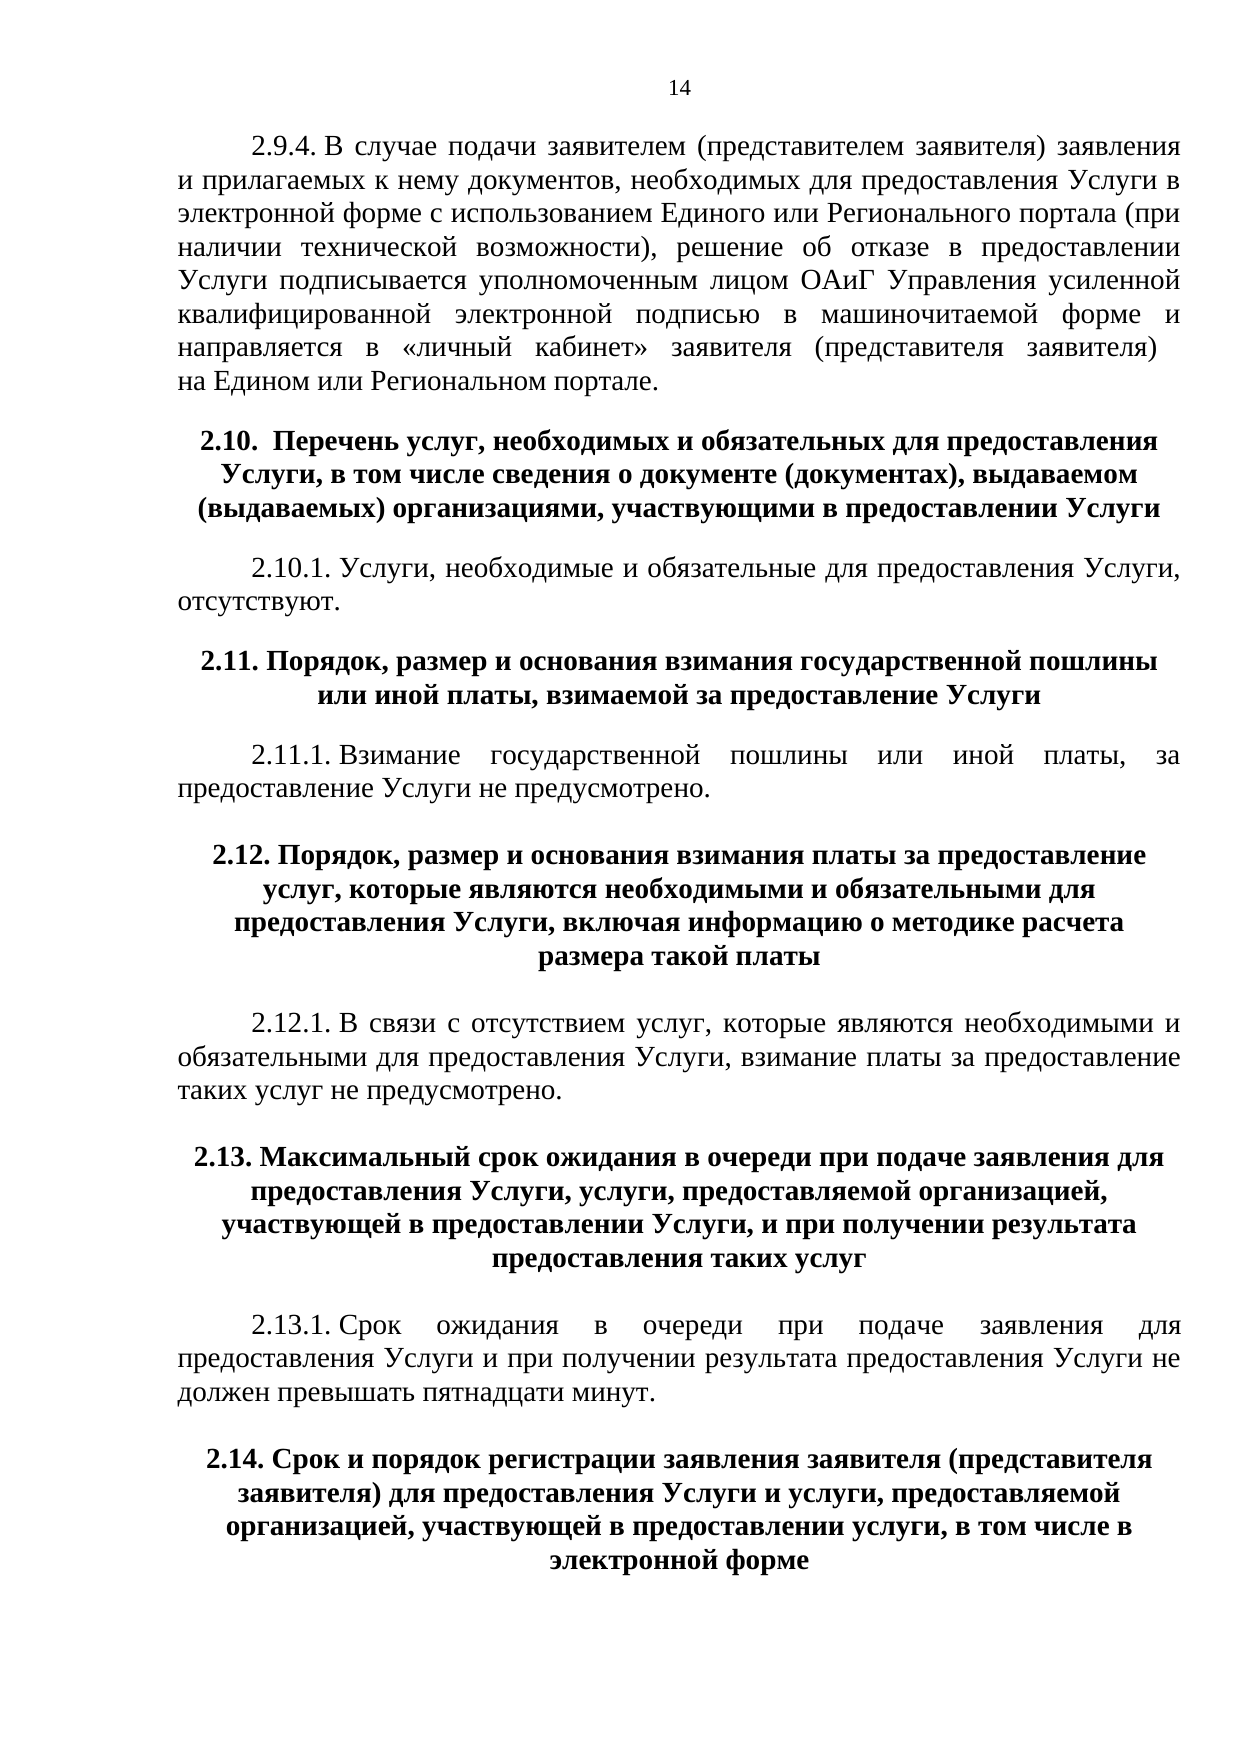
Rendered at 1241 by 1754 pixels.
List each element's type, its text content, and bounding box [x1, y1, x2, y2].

text 2.11.1. Взимание государственной пошлины или иной платы, за предоставление Услуги не предусмотрено. [177, 737, 1181, 804]
text 2.10. Перечень услуг, необходимых и обязательных для предоставления Услуги, в том числе сведения о документе (документах), выдаваемом (выдаваемых) организациями, участвующими в предоставлении Услуги [177, 423, 1181, 523]
text 2.9.4. В случае подачи заявителем (представителем заявителя) заявления и прилагаемых к нему документов, необходимых для предоставления Услуги в электронной форме с использованием Единого или Регионального портала (при наличии технической возможности), решение об отказе в предоставлении Услуги подписывается уполномоченным лицом ОАиГ Управления усиленной квалифицированной электронной подписью в машиночитаемой форме и направляется в «личный кабинет» заявителя (представителя заявителя) на Едином или Региональном портале. [177, 128, 1181, 397]
text 2.14. Срок и порядок регистрации заявления заявителя (представителя заявителя) для предоставления Услуги и услуги, предоставляемой организацией, участвующей в предоставлении услуги, в том числе в электронной форме [177, 1441, 1181, 1575]
text 2.12.1. В связи с отсутствием услуг, которые являются необходимыми и обязательными для предоставления Услуги, взимание платы за предоставление таких услуг не предусмотрено. [177, 1005, 1181, 1106]
text 2.10.1. Услуги, необходимые и обязательные для предоставления Услуги, отсутствуют. [177, 550, 1181, 617]
text 2.13.1. Срок ожидания в очереди при подаче заявления для предоставления Услуги и при получении результата предоставления Услуги не должен превышать пятнадцати минут. [177, 1307, 1181, 1408]
text 2.12. Порядок, размер и основания взимания платы за предоставление услуг, которые являются необходимыми и обязательными для предоставления Услуги, включая информацию о методике расчета размера такой платы [177, 837, 1181, 972]
text 2.13. Максимальный срок ожидания в очереди при подаче заявления для предоставления Услуги, услуги, предоставляемой организацией, участвующей в предоставлении Услуги, и при получении результата предоставления таких услуг [177, 1139, 1181, 1273]
text 2.11. Порядок, размер и основания взимания государственной пошлины или иной платы, взимаемой за предоставление Услуги [177, 643, 1181, 710]
